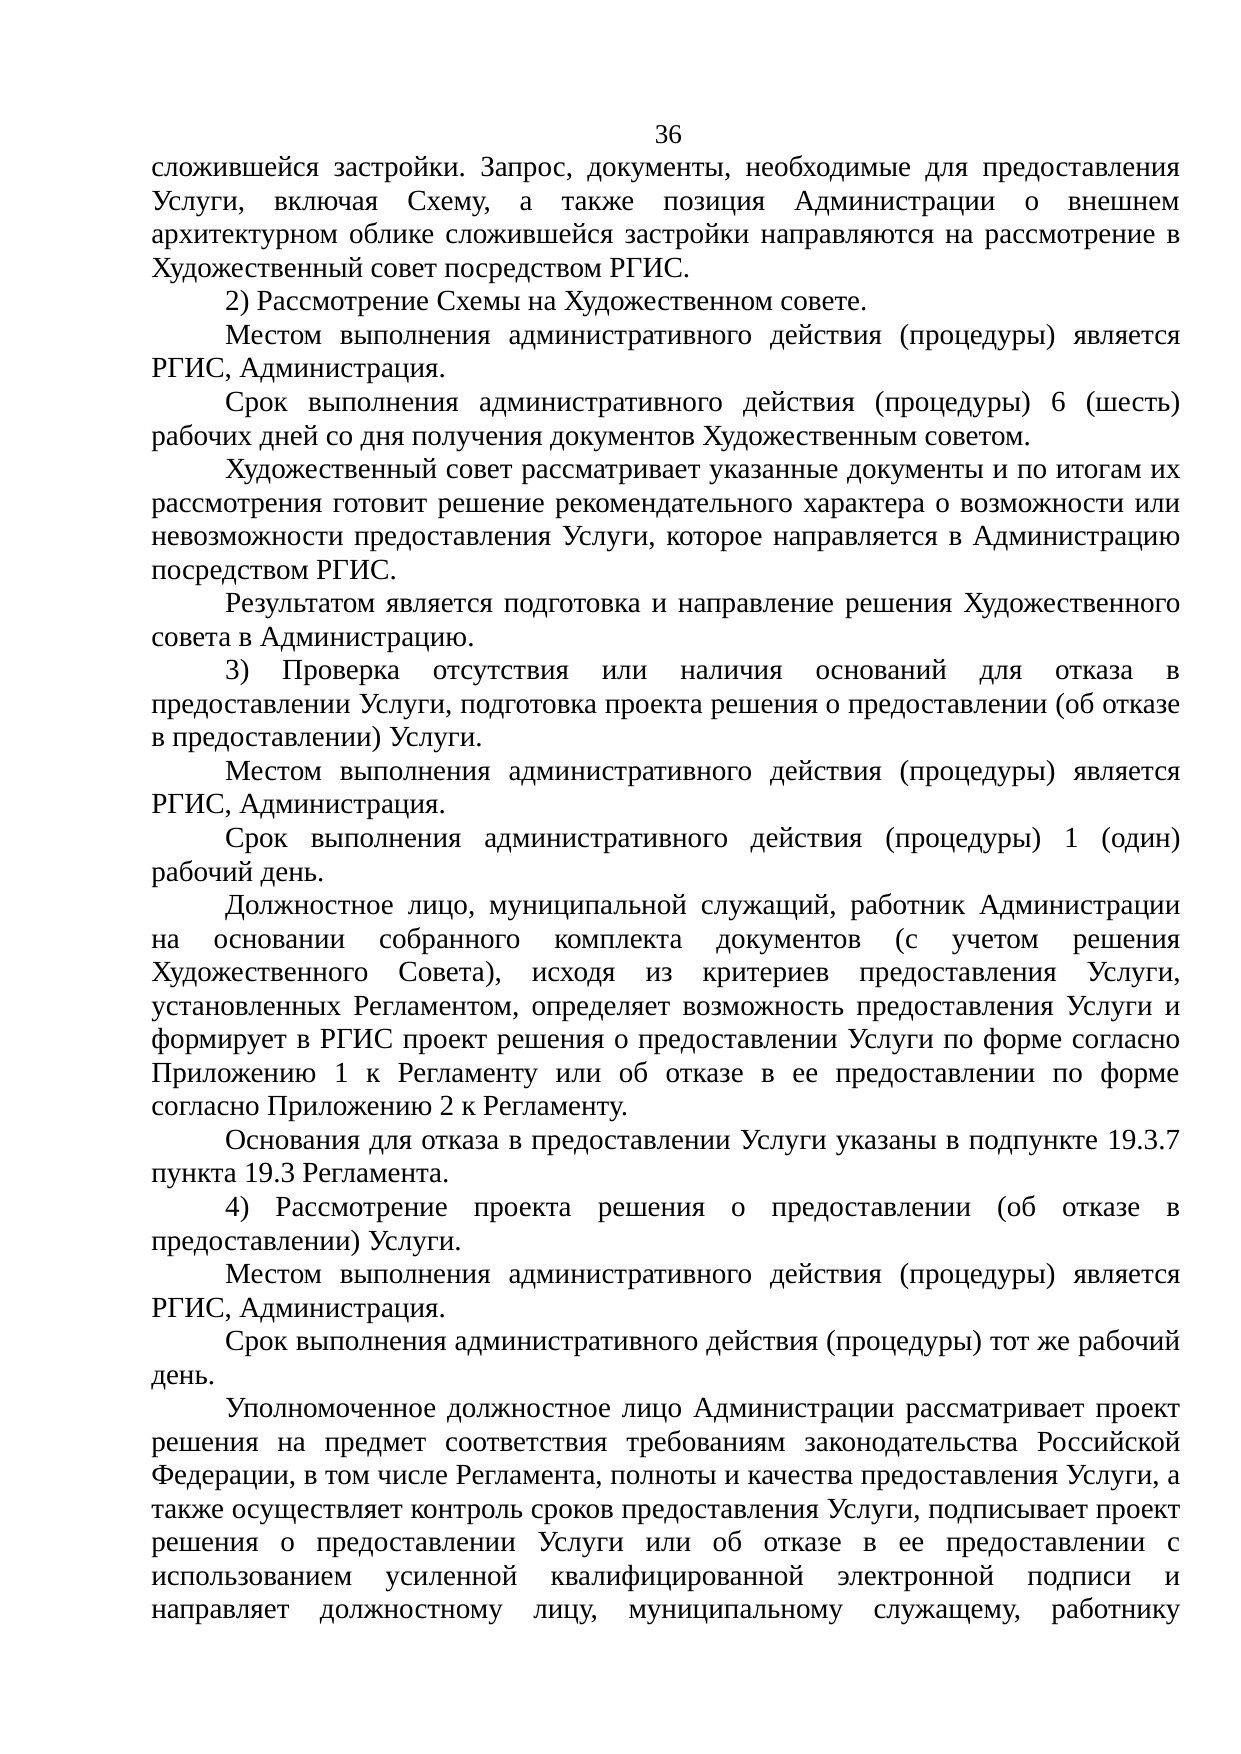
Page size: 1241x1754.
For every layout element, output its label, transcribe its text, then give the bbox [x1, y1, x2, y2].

text Срок выполнения административного действия (процедуры) 6 (шесть) рабочих дней со дня получения документов Художественным советом. [151, 384, 1181, 451]
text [151, 149, 1181, 283]
text 3) Проверка отсутствия или наличия оснований для отказа в предоставлении Услуги, подготовка проекта решения о предоставлении (об отказе в предоставлении) Услуги. [151, 652, 1181, 753]
text Местом выполнения административного действия (процедуры) является РГИС, Администрация. [151, 753, 1181, 820]
text Должностное лицо, муниципальной служащий, работник Администрации на основании собранного комплекта документов (с учетом решения Художественного Совета), исходя из критериев предоставления Услуги, установленных Регламентом, определяет возможность предоставления Услуги и формирует в РГИС проект решения о предоставлении Услуги по форме согласно Приложению 1 к Регламенту или об отказе в ее предоставлении по форме согласно Приложению 2 к Регламенту. [151, 887, 1181, 1122]
text Местом выполнения административного действия (процедуры) является РГИС, Администрация. [151, 317, 1181, 384]
text 4) Рассмотрение проекта решения о предоставлении (об отказе в предоставлении) Услуги. [151, 1189, 1181, 1256]
text Художественный совет рассматривает указанные документы и по итогам их рассмотрения готовит решение рекомендательного характера о возможности или невозможности предоставления Услуги, которое направляется в Администрацию посредством РГИС. [151, 451, 1181, 585]
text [151, 1390, 1181, 1625]
text Результатом является подготовка и направление решения Художественного совета в Администрацию. [151, 585, 1181, 652]
text Срок выполнения административного действия (процедуры) 1 (один) рабочий день. [151, 820, 1181, 887]
text Местом выполнения административного действия (процедуры) является РГИС, Администрация. [151, 1256, 1181, 1323]
text Срок выполнения административного действия (процедуры) тот же рабочий день. [151, 1323, 1181, 1390]
text Основания для отказа в предоставлении Услуги указаны в подпункте 19.3.7 пункта 19.3 Регламента. [151, 1122, 1181, 1189]
text 2) Рассмотрение Схемы на Художественном совете. [151, 283, 1181, 317]
